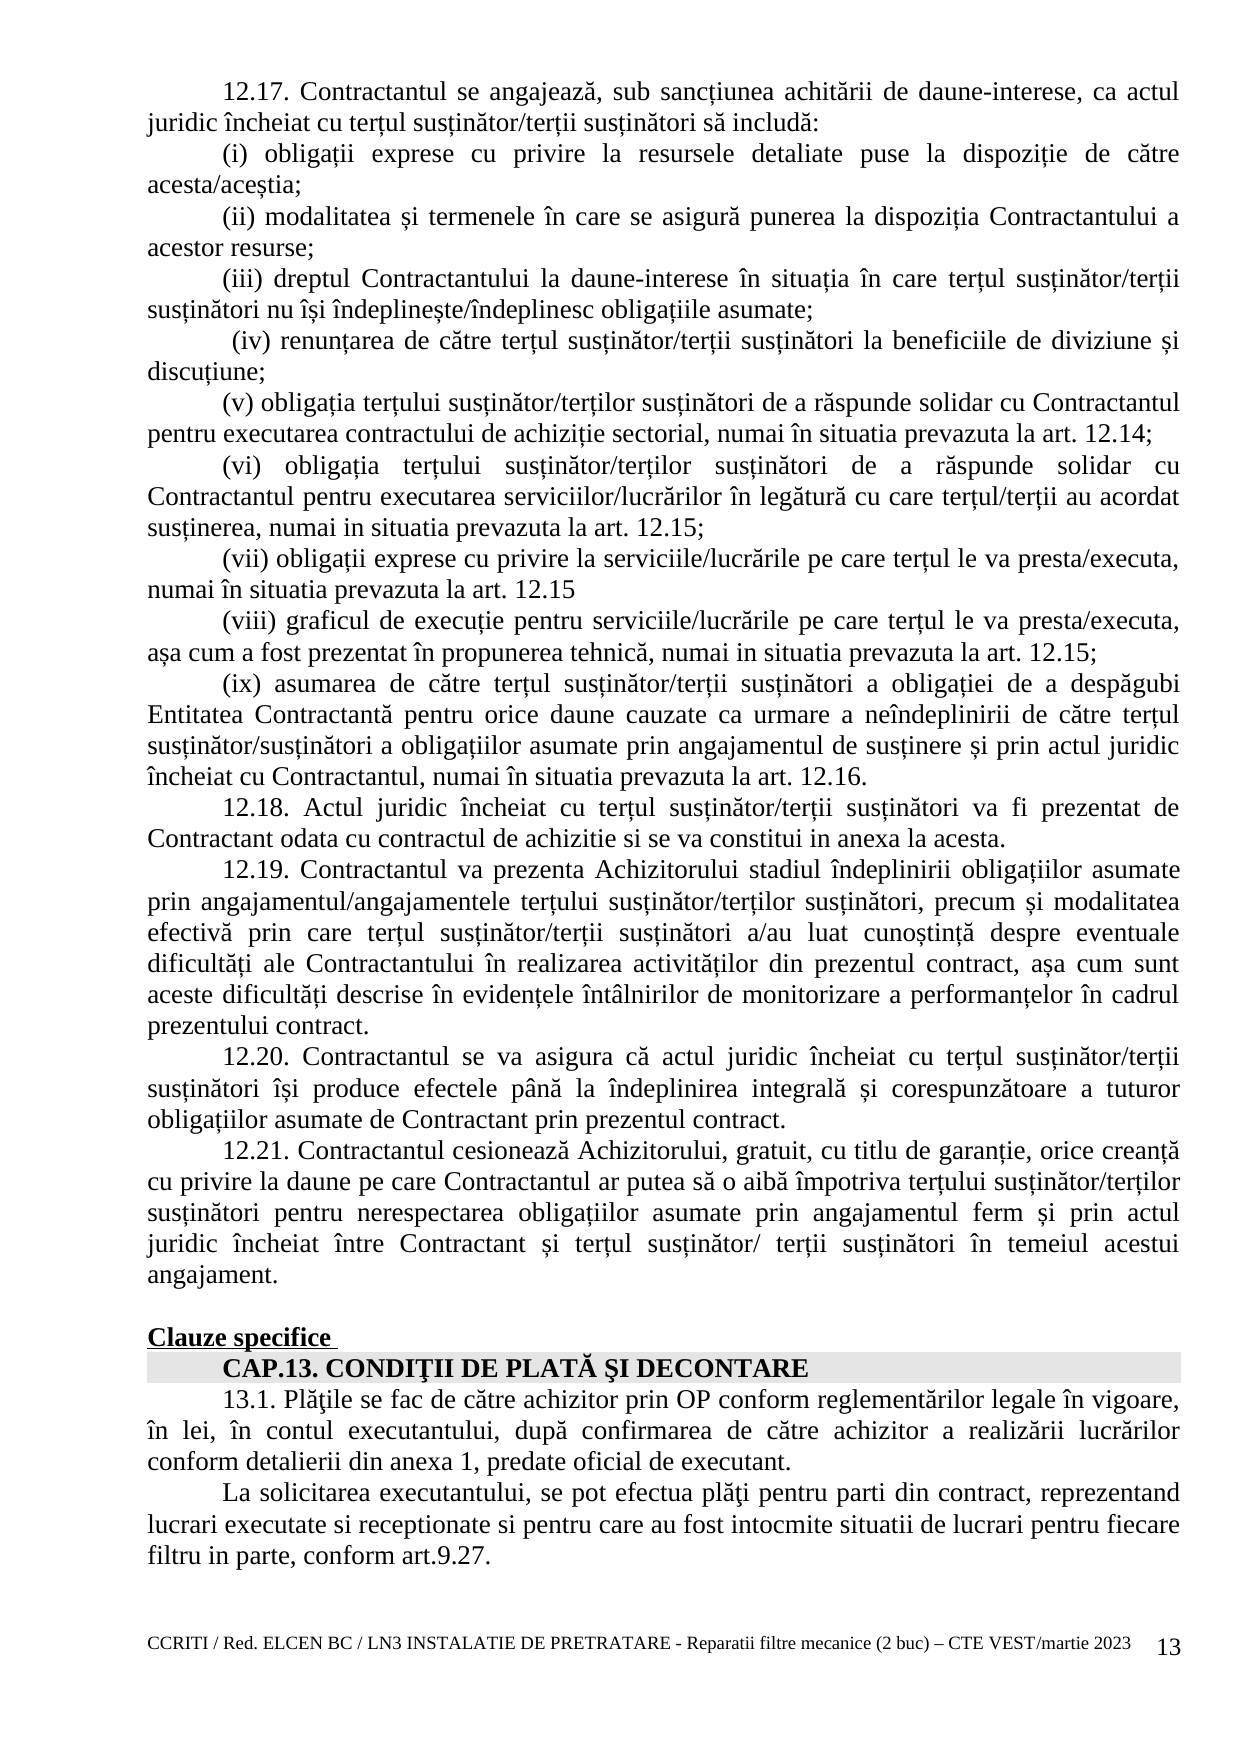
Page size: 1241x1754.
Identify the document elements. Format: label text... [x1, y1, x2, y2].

text Clauze specifice [147, 1321, 1181, 1352]
text 12.17. Contractantul se angajează, sub sancțiunea achitării de daune-interese, ca actul juridic încheiat cu terțul susținător/terții susținători să includă: [147, 75, 1181, 137]
text 12.19. Contractantul va prezenta Achizitorului stadiul îndeplinirii obligațiilor asumate prin angajamentul/angajamentele terțului susținător/terților susținători, precum și modalitatea efectivă prin care terțul susținător/terții susținători a/au luat cunoștință despre eventuale dificultăți ale Contractantului în realizarea activităților din prezentul contract, așa cum sunt aceste dificultăți descrise în evidențele întâlnirilor de monitorizare a performanțelor în cadrul prezentului contract. [147, 854, 1181, 1041]
text (vi) obligația terțului susținător/terților susținători de a răspunde solidar cu Contractantul pentru executarea serviciilor/lucrărilor în legătură cu care terțul/terții au acordat susținerea, numai in situatia prevazuta la art. 12.15; [147, 449, 1181, 542]
text (v) obligația terțului susținător/terților susținători de a răspunde solidar cu Contractantul pentru executarea contractului de achiziție sectorial, numai în situatia prevazuta la art. 12.14; [147, 386, 1181, 449]
text (iii) dreptul Contractantului la daune-interese în situația în care terțul susținător/terții susținători nu își îndeplinește/îndeplinesc obligațiile asumate; [147, 262, 1181, 324]
text (iv) renunțarea de către terțul susținător/terții susținători la beneficiile de diviziune și discuțiune; [147, 324, 1181, 386]
text 12.20. Contractantul se va asigura că actul juridic încheiat cu terțul susținător/terții susținători își produce efectele până la îndeplinirea integrală și corespunzătoare a tuturor obligațiilor asumate de Contractant prin prezentul contract. [147, 1041, 1181, 1134]
text 12.18. Actul juridic încheiat cu terțul susținător/terții susținători va fi prezentat de Contractant odata cu contractul de achizitie si se va constitui in anexa la acesta. [147, 791, 1181, 854]
text CAP.13. CONDIŢII DE PLATĂ ŞI DECONTARE [147, 1352, 1181, 1383]
text (ix) asumarea de către terțul susținător/terții susținători a obligației de a despăgubi Entitatea Contractantă pentru orice daune cauzate ca urmare a neîndeplinirii de către terțul susținător/susținători a obligațiilor asumate prin angajamentul de susținere și prin actul juridic încheiat cu Contractantul, numai în situatia prevazuta la art. 12.16. [147, 667, 1181, 791]
text (ii) modalitatea și termenele în care se asigură punerea la dispoziția Contractantului a acestor resurse; [147, 199, 1181, 262]
text 12.21. Contractantul cesionează Achizitorului, gratuit, cu titlu de garanție, orice creanță cu privire la daune pe care Contractantul ar putea să o aibă împotriva terțului susținător/terților susținători pentru nerespectarea obligațiilor asumate prin angajamentul ferm și prin actul juridic încheiat între Contractant și terțul susținător/ terții susținători în temeiul acestui angajament. [147, 1134, 1181, 1290]
text (i) obligații exprese cu privire la resursele detaliate puse la dispoziție de către acesta/aceștia; [147, 137, 1181, 199]
text (vii) obligații exprese cu privire la serviciile/lucrările pe care terțul le va presta/executa, numai în situatia prevazuta la art. 12.15 [147, 542, 1181, 604]
text La solicitarea executantului, se pot efectua plăţi pentru parti din contract, reprezentand lucrari executate si receptionate si pentru care au fost intocmite situatii de lucrari pentru fiecare filtru in parte, conform art.9.27. [147, 1477, 1181, 1570]
text 13.1. Plăţile se fac de către achizitor prin OP conform reglementărilor legale în vigoare, în lei, în contul executantului, după confirmarea de către achizitor a realizării lucrărilor conform detalierii din anexa 1, predate oficial de executant. [147, 1383, 1181, 1477]
text (viii) graficul de execuție pentru serviciile/lucrările pe care terțul le va presta/executa, așa cum a fost prezentat în propunerea tehnică, numai in situatia prevazuta la art. 12.15; [147, 604, 1181, 667]
